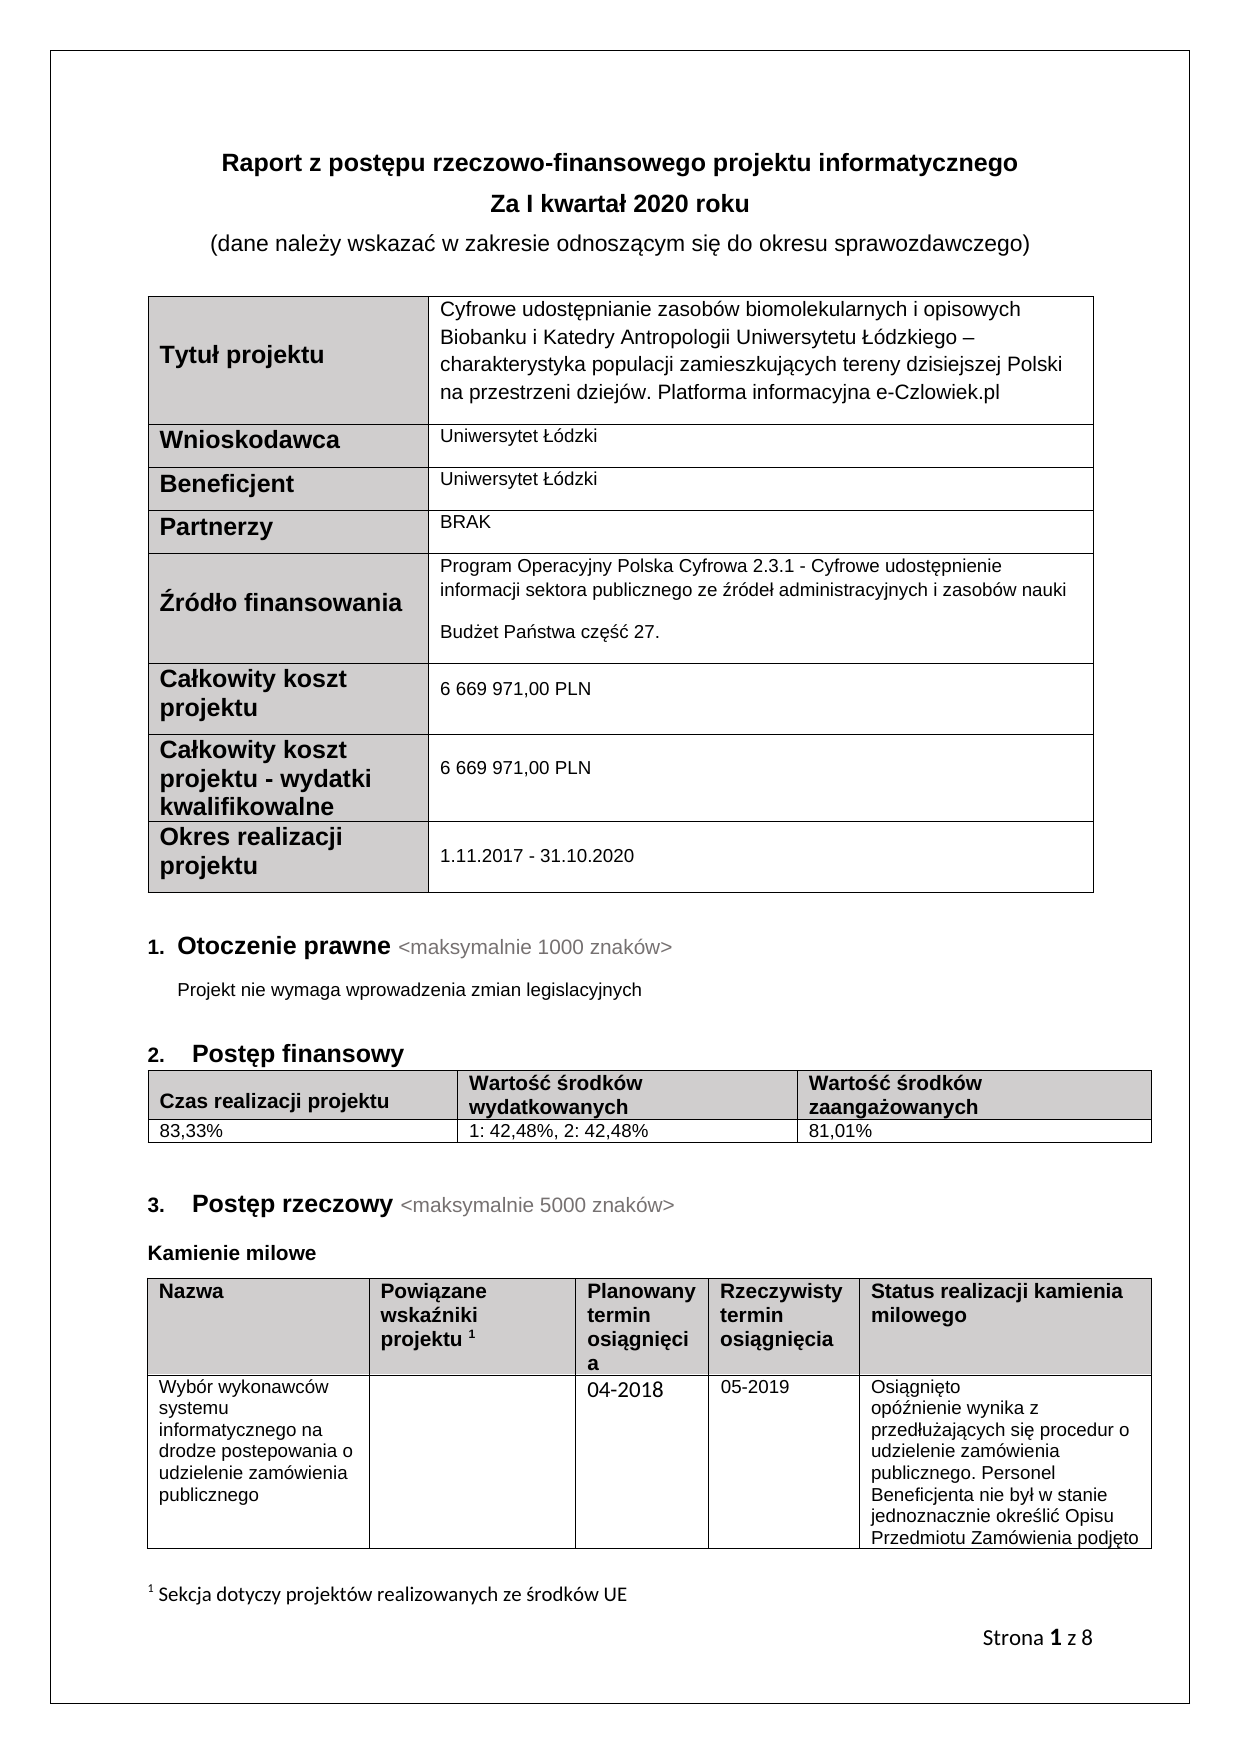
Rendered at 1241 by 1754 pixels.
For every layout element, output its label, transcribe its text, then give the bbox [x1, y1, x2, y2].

table_cell Wnioskodawca [149, 425, 428, 467]
table_cell Okres realizacji projektu [149, 822, 428, 892]
table_header Wartość środków wydatkowanych [458, 1071, 797, 1119]
subtitle Raport z postępu rzeczowo-finansowego projektu informatycznego [147, 147, 1093, 176]
table_header Nazwa [148, 1279, 369, 1374]
table_cell 1.11.2017 - 31.10.2020 [429, 822, 1093, 892]
table_cell 05-2019 [709, 1376, 859, 1548]
table_cell 6 669 971,00 PLN [429, 664, 1093, 734]
subtitle Postęp finansowy [147, 1039, 1093, 1068]
table_header Cyfrowe udostępnianie zasobów biomolekularnych i opisowych Biobanku i Katedry Antropologii Uniwersytetu Łódzkiego – charakterystyka populacji zamieszkujących tereny dzisiejszej Polski na przestrzeni dziejów. Platforma informacyjna e-Czlowiek.pl [429, 297, 1093, 424]
table_cell Beneficjent [149, 468, 428, 510]
subtitle Projekt nie wymaga wprowadzenia zmian legislacyjnych [147, 978, 1093, 1000]
table_header Powiązane wskaźniki projektu [370, 1279, 575, 1374]
table_cell [370, 1376, 575, 1548]
table_cell Uniwersytet Łódzki [429, 425, 1093, 467]
table_cell Program Operacyjny Polska Cyfrowa 2.3.1 - Cyfrowe udostępnienie informacji sektora publicznego ze źródeł administracyjnych i zasobów nauki Budżet Państwa część 27. [429, 554, 1093, 663]
table_cell Uniwersytet Łódzki [429, 468, 1093, 510]
table_cell 83,33% [149, 1120, 457, 1142]
table_header Czas realizacji projektu [149, 1071, 457, 1119]
table_cell 81,01% [798, 1120, 1151, 1142]
table_header Status realizacji kamienia milowego [860, 1279, 1151, 1374]
text (dane należy wskazać w zakresie odnoszącym się do okresu sprawozdawczego) [147, 230, 1093, 256]
subtitle Postęp rzeczowy <maksymalnie 5000 znaków> [147, 1189, 1093, 1218]
table_cell Partnerzy [149, 511, 428, 553]
table_header Wartość środków zaangażowanych [798, 1071, 1151, 1119]
table_header Tytuł projektu [149, 297, 428, 424]
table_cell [148, 1376, 369, 1548]
subtitle Za I kwartał 2020 roku [147, 189, 1093, 217]
text Kamienie milowe [147, 1241, 1093, 1265]
table_cell BRAK [429, 511, 1093, 553]
table_cell Źródło finansowania [149, 554, 428, 663]
subtitle Otoczenie prawne <maksymalnie 1000 znaków> [147, 931, 1063, 959]
table_cell Całkowity koszt projektu - wydatki kwalifikowalne [149, 735, 428, 821]
table_header Rzeczywisty termin osiągnięcia [709, 1279, 859, 1374]
table_cell 04-2018 [576, 1376, 708, 1548]
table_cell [860, 1376, 1151, 1548]
table_cell 6 669 971,00 PLN [429, 735, 1093, 821]
table_cell 1: 42,48%, 2: 42,48% [458, 1120, 797, 1142]
table_header Planowany termin osiągnięcia [576, 1279, 708, 1374]
table_cell Całkowity koszt projektu [149, 664, 428, 734]
